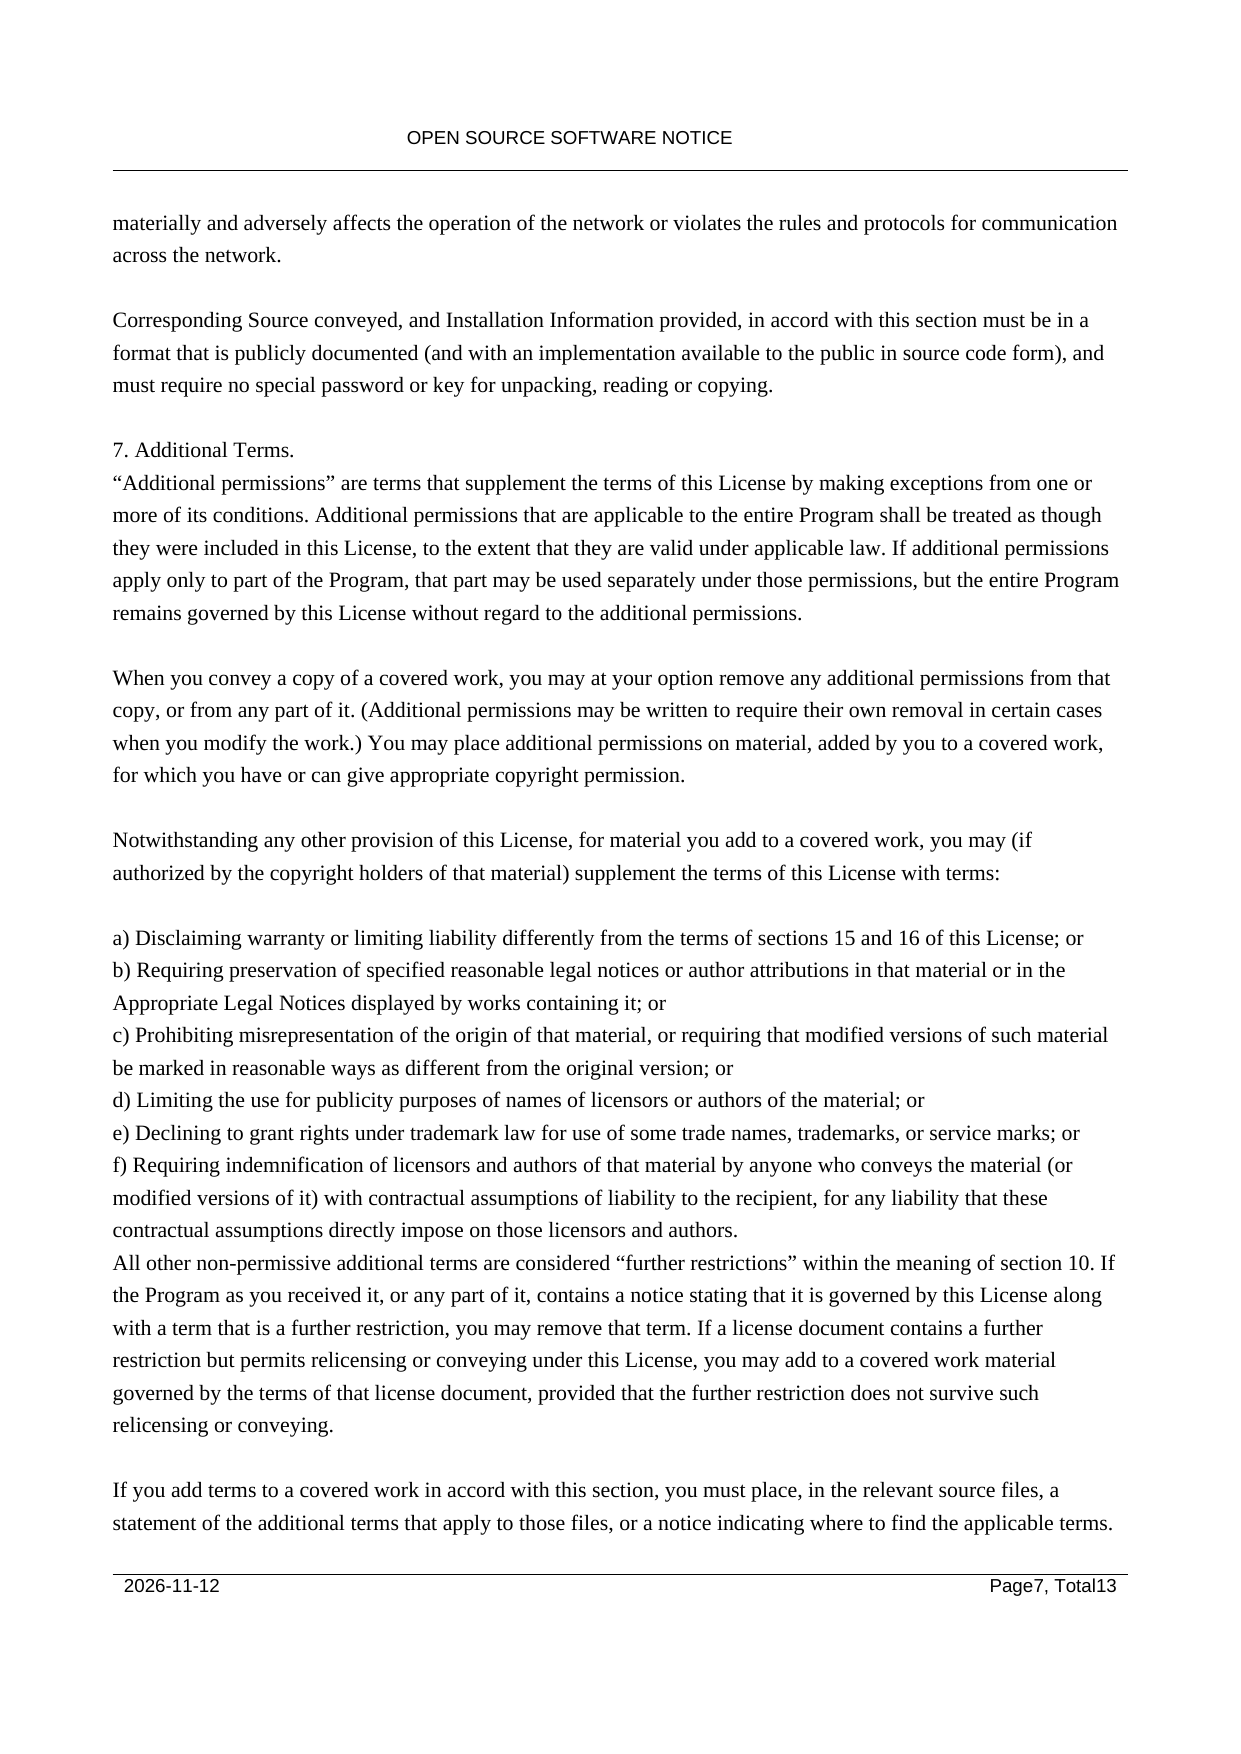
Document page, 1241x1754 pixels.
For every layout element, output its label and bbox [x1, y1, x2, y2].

text [112, 206, 1128, 1539]
